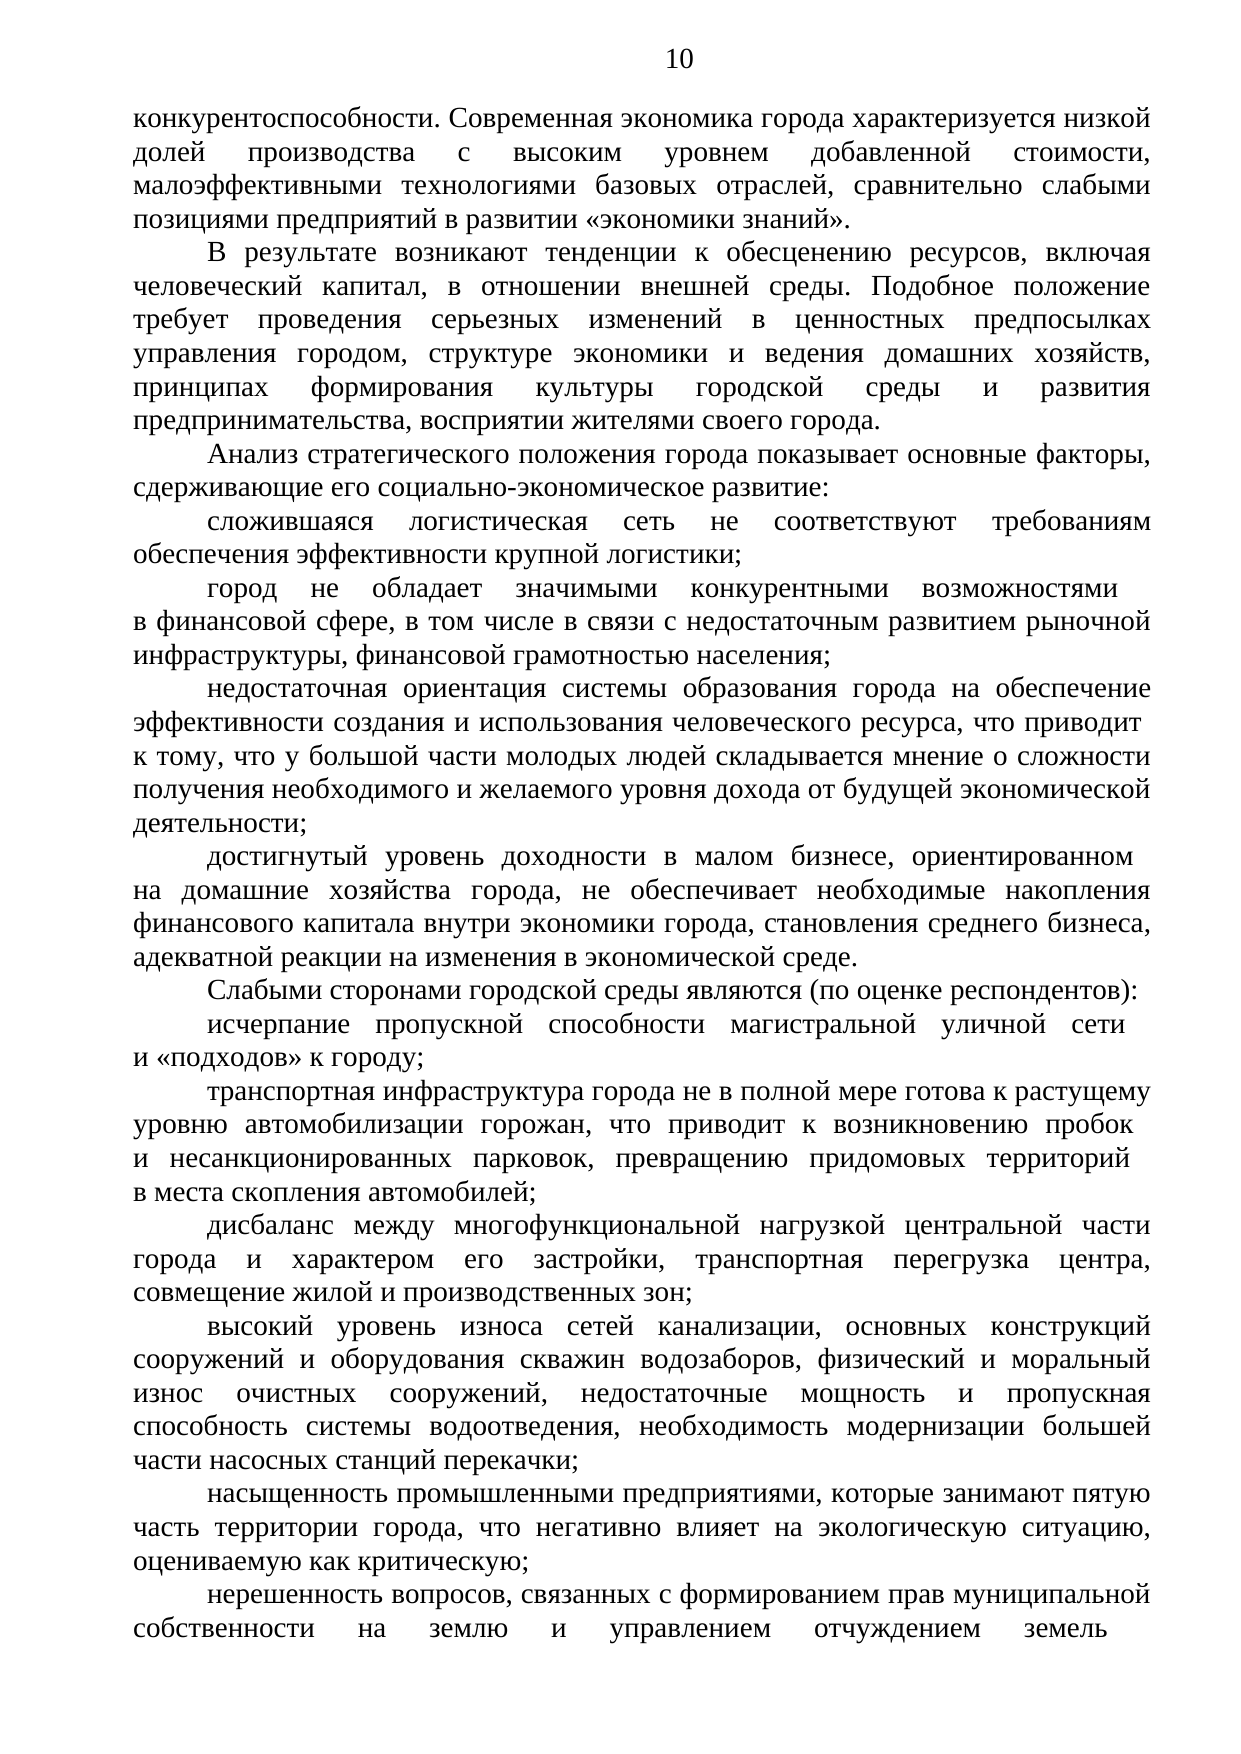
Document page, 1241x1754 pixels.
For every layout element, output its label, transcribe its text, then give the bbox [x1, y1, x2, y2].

text город не обладает значимыми конкурентными возможностями в финансовой сфере, в том числе в связи с недостаточным развитием рыночной инфраструктуры, финансовой грамотностью населения; [133, 570, 1152, 671]
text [133, 1576, 1152, 1643]
text достигнутый уровень доходности в малом бизнесе, ориентированном на домашние хозяйства города, не обеспечивает необходимые накопления финансового капитала внутри экономики города, становления среднего бизнеса, адекватной реакции на изменения в экономической среде. [133, 838, 1152, 972]
text Анализ стратегического положения города показывает основные факторы, сдерживающие его социально-экономическое развитие: [133, 436, 1152, 503]
text исчерпание пропускной способности магистральной уличной сети и «подходов» к городу; [133, 1006, 1152, 1073]
text сложившаяся логистическая сеть не соответствуют требованиям обеспечения эффективности крупной логистики; [133, 503, 1152, 570]
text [133, 100, 1152, 234]
text транспортная инфраструктура города не в полной мере готова к растущему уровню автомобилизации горожан, что приводит к возникновению пробок и несанкционированных парковок, превращению придомовых территорий в места скопления автомобилей; [133, 1073, 1152, 1207]
text недостаточная ориентация системы образования города на обеспечение эффективности создания и использования человеческого ресурса, что приводит к тому, что у большой части молодых людей складывается мнение о сложности получения необходимого и желаемого уровня дохода от будущей экономической деятельности; [133, 671, 1152, 838]
text насыщенность промышленными предприятиями, которые занимают пятую часть территории города, что негативно влияет на экологическую ситуацию, оцениваемую как критическую; [133, 1476, 1152, 1576]
text высокий уровень износа сетей канализации, основных конструкций сооружений и оборудования скважин водозаборов, физический и моральный износ очистных сооружений, недостаточные мощность и пропускная способность системы водоотведения, необходимость модернизации большей части насосных станций перекачки; [133, 1308, 1152, 1476]
text В результате возникают тенденции к обесценению ресурсов, включая человеческий капитал, в отношении внешней среды. Подобное положение требует проведения серьезных изменений в ценностных предпосылках управления городом, структуре экономики и ведения домашних хозяйств, принципах формирования культуры городской среды и развития предпринимательства, восприятии жителями своего города. [133, 234, 1152, 436]
text дисбаланс между многофункциональной нагрузкой центральной части города и характером его застройки, транспортная перегрузка центра, совмещение жилой и производственных зон; [133, 1207, 1152, 1308]
text Слабыми сторонами городской среды являются (по оценке респондентов): [133, 972, 1152, 1006]
